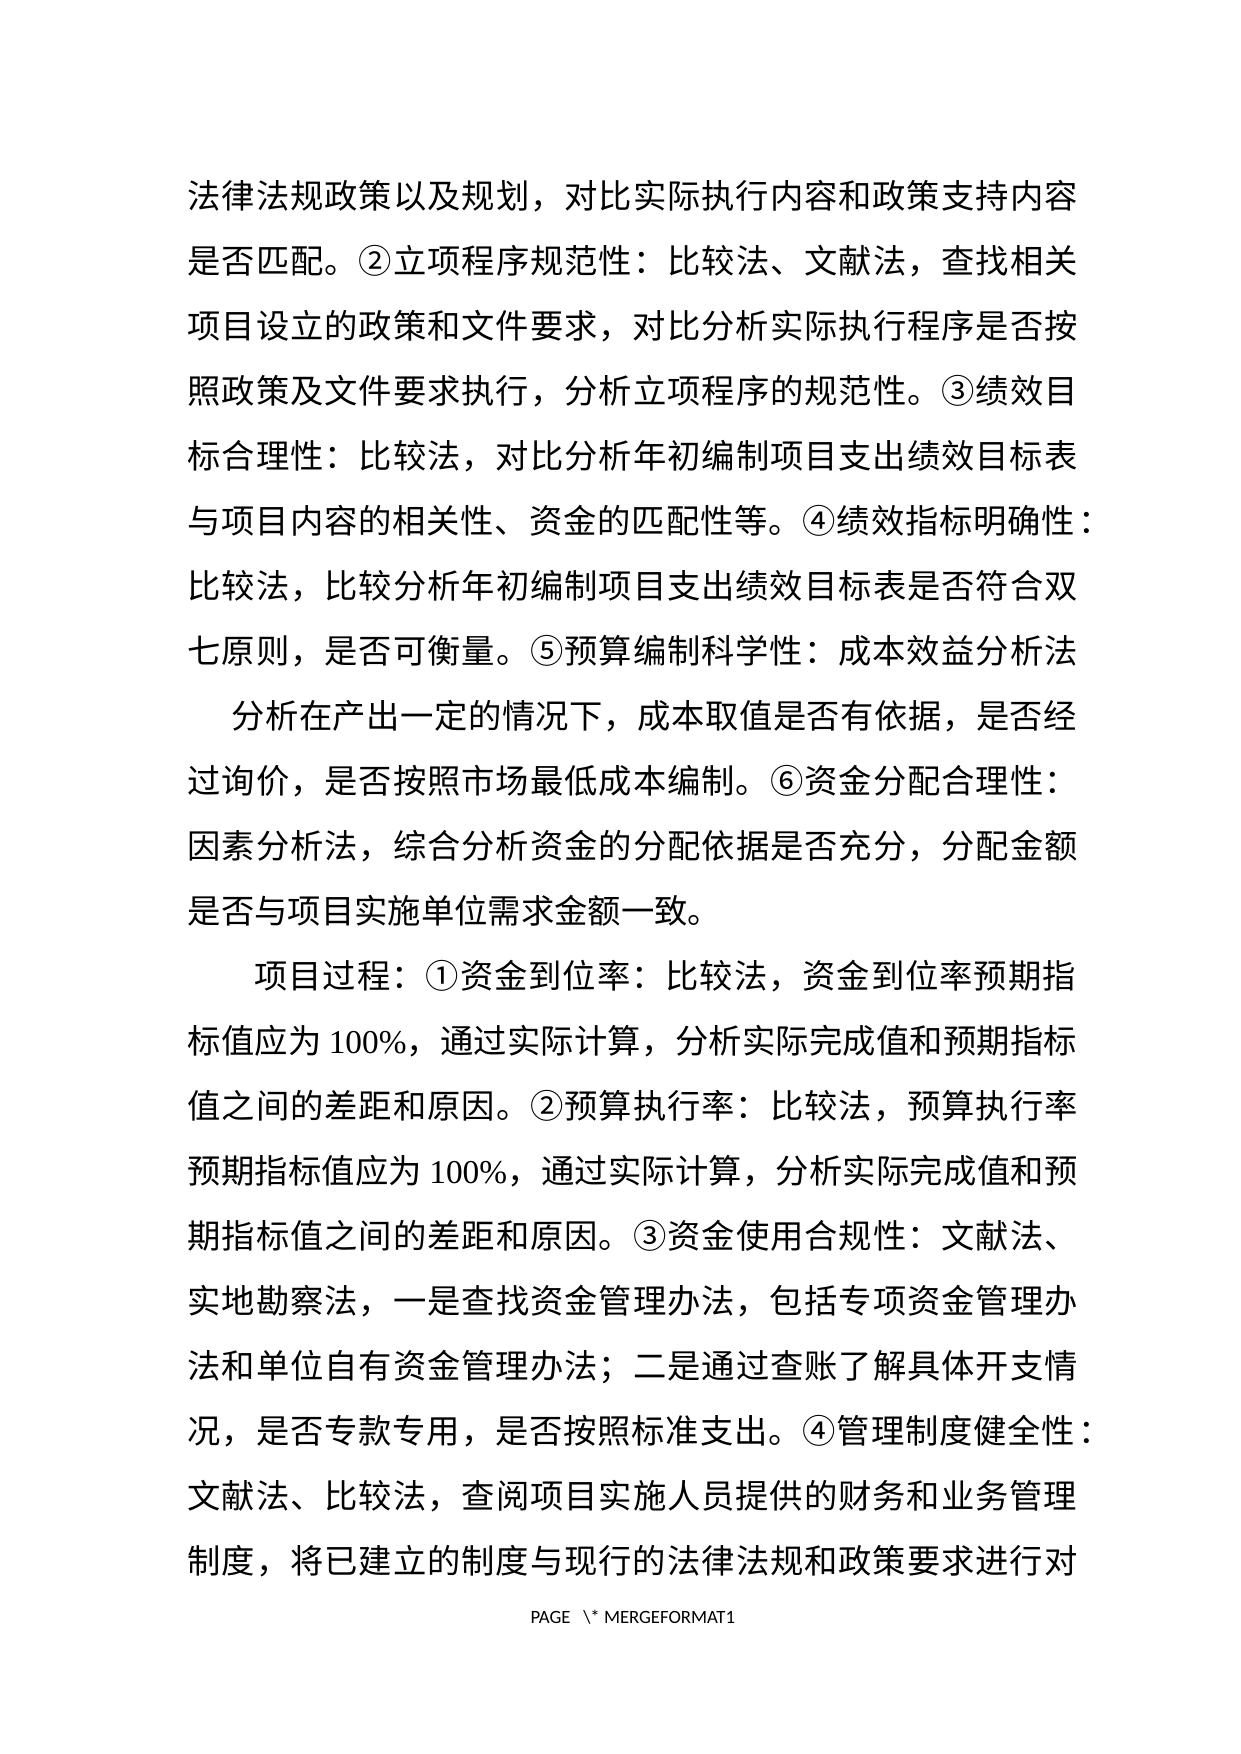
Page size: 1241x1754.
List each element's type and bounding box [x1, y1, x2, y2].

text [187, 942, 1078, 1592]
text [187, 162, 1078, 942]
